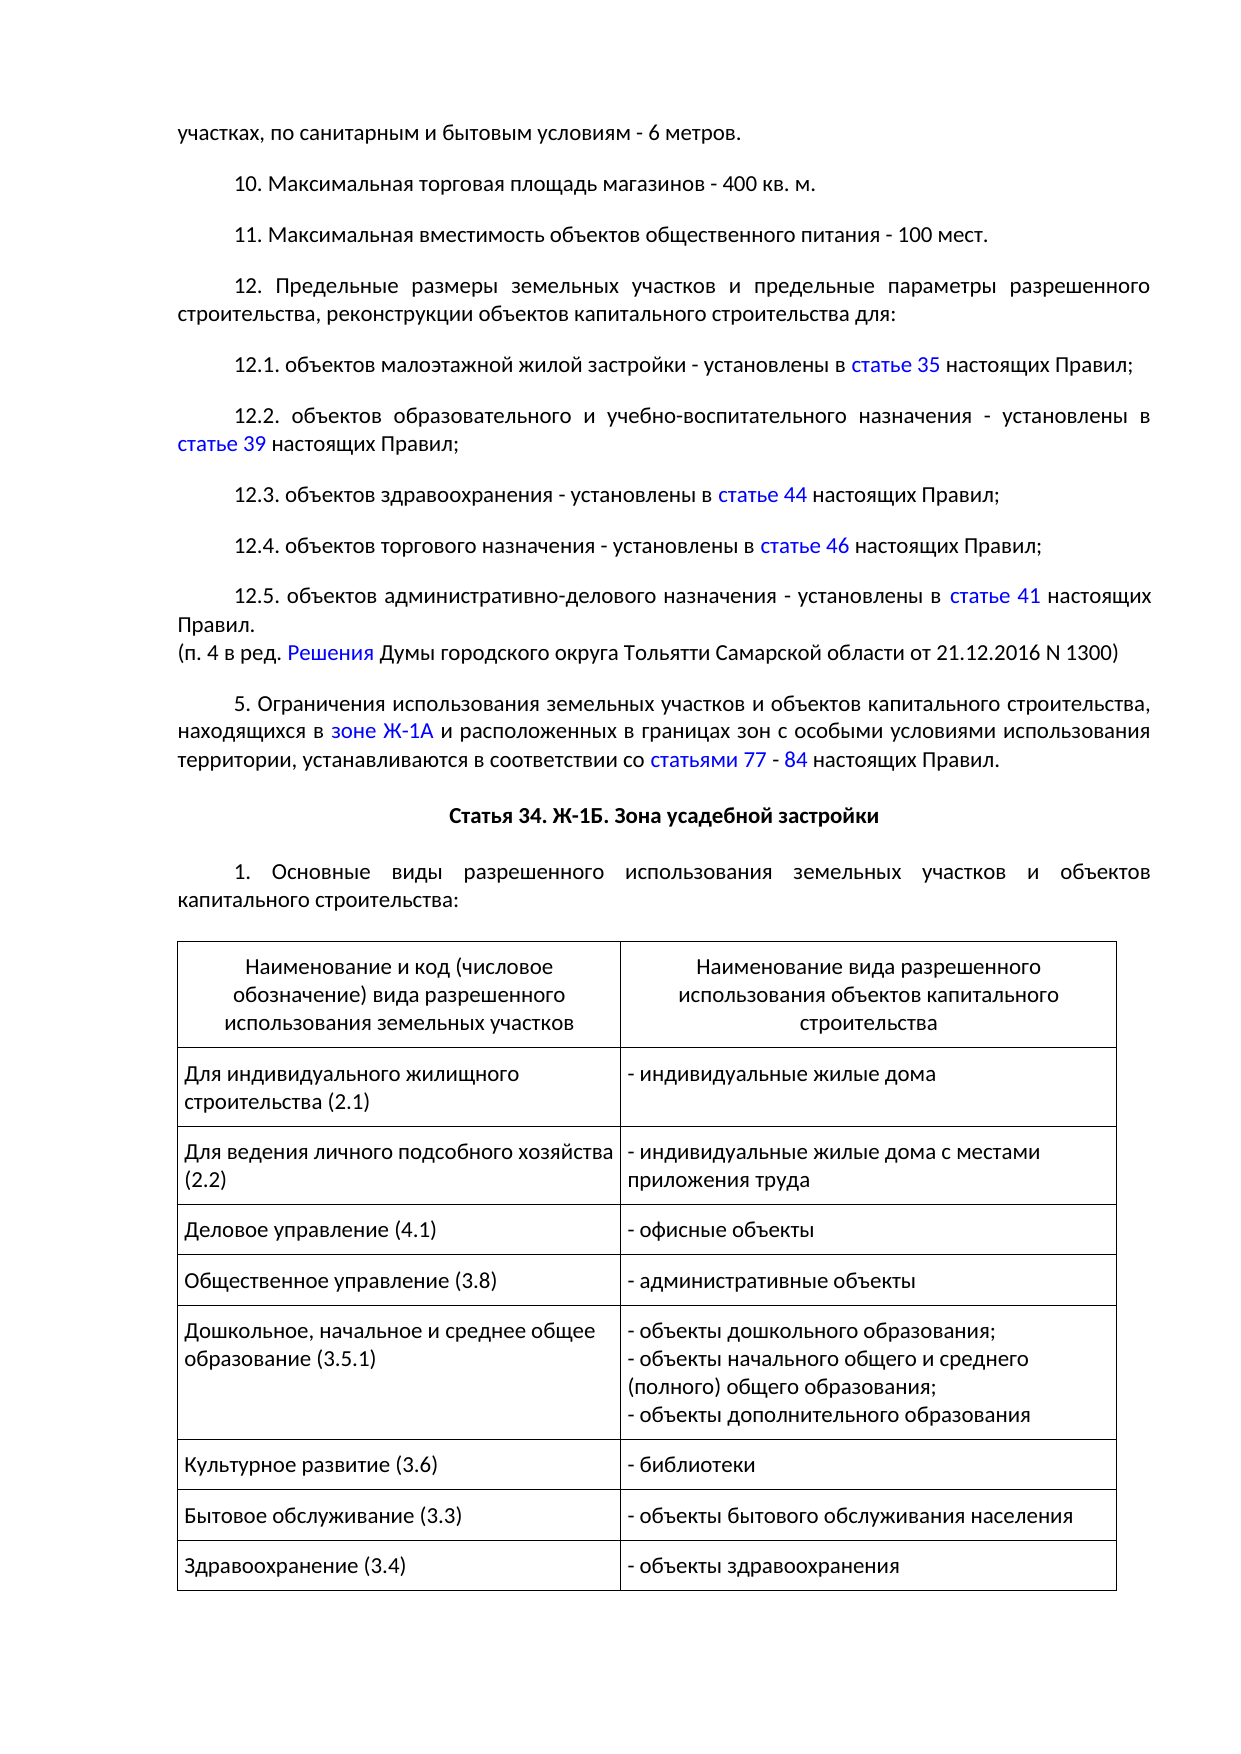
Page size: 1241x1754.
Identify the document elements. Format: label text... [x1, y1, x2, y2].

text (п. 4 в ред. Решения Думы городского округа Тольятти Самарской области от 21.12.2016 N 1300) [177, 638, 1152, 666]
table_cell - объекты дошкольного образования; - объекты начального общего и среднего (полного) общего образования; - объекты дополнительного образования [621, 1306, 1116, 1439]
table_cell Общественное управление (3.8) [178, 1255, 620, 1304]
table_cell Культурное развитие (3.6) [178, 1440, 620, 1489]
text 12.3. объектов здравоохранения - установлены в статье 44 настоящих Правил; [177, 480, 1152, 508]
text 12.4. объектов торгового назначения - установлены в статье 46 настоящих Правил; [177, 531, 1152, 559]
title Статья 34. Ж-1Б. Зона усадебной застройки [177, 801, 1152, 829]
table_cell - библиотеки [621, 1440, 1116, 1489]
table_cell Бытовое обслуживание (3.3) [178, 1490, 620, 1539]
table_cell - административные объекты [621, 1255, 1116, 1304]
table_header Наименование вида разрешенного использования объектов капитального строительства [621, 942, 1116, 1047]
text 1. Основные виды разрешенного использования земельных участков и объектов капитального строительства: [177, 857, 1152, 913]
text 12. Предельные размеры земельных участков и предельные параметры разрешенного строительства, реконструкции объектов капитального строительства для: [177, 271, 1152, 327]
text 10. Максимальная торговая площадь магазинов - 400 кв. м. [177, 169, 1152, 197]
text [177, 118, 1152, 146]
table_cell - индивидуальные жилые дома с местами приложения труда [621, 1127, 1116, 1204]
table_header Наименование и код (числовое обозначение) вида разрешенного использования земельных участков [178, 942, 620, 1047]
text 11. Максимальная вместимость объектов общественного питания - 100 мест. [177, 220, 1152, 248]
text 12.5. объектов административно-делового назначения - установлены в статье 41 настоящих Правил. [177, 582, 1152, 638]
text 12.2. объектов образовательного и учебно-воспитательного назначения - установлены в статье 39 настоящих Правил; [177, 401, 1152, 457]
text 5. Ограничения использования земельных участков и объектов капитального строительства, находящихся в зоне Ж-1А и расположенных в границах зон с особыми условиями использования территории, устанавливаются в соответствии со статьями 77 - 84 настоящих Правил. [177, 689, 1152, 773]
table_cell Здравоохранение (3.4) [178, 1541, 620, 1590]
table_cell Деловое управление (4.1) [178, 1205, 620, 1254]
table_cell Для индивидуального жилищного строительства (2.1) [178, 1048, 620, 1126]
table_cell - офисные объекты [621, 1205, 1116, 1254]
table_cell Для ведения личного подсобного хозяйства (2.2) [178, 1127, 620, 1204]
table_cell - объекты здравоохранения [621, 1541, 1116, 1590]
text 12.1. объектов малоэтажной жилой застройки - установлены в статье 35 настоящих Правил; [177, 350, 1152, 378]
table_cell Дошкольное, начальное и среднее общее образование (3.5.1) [178, 1306, 620, 1439]
table_cell - объекты бытового обслуживания населения [621, 1490, 1116, 1539]
table_cell - индивидуальные жилые дома [621, 1048, 1116, 1126]
